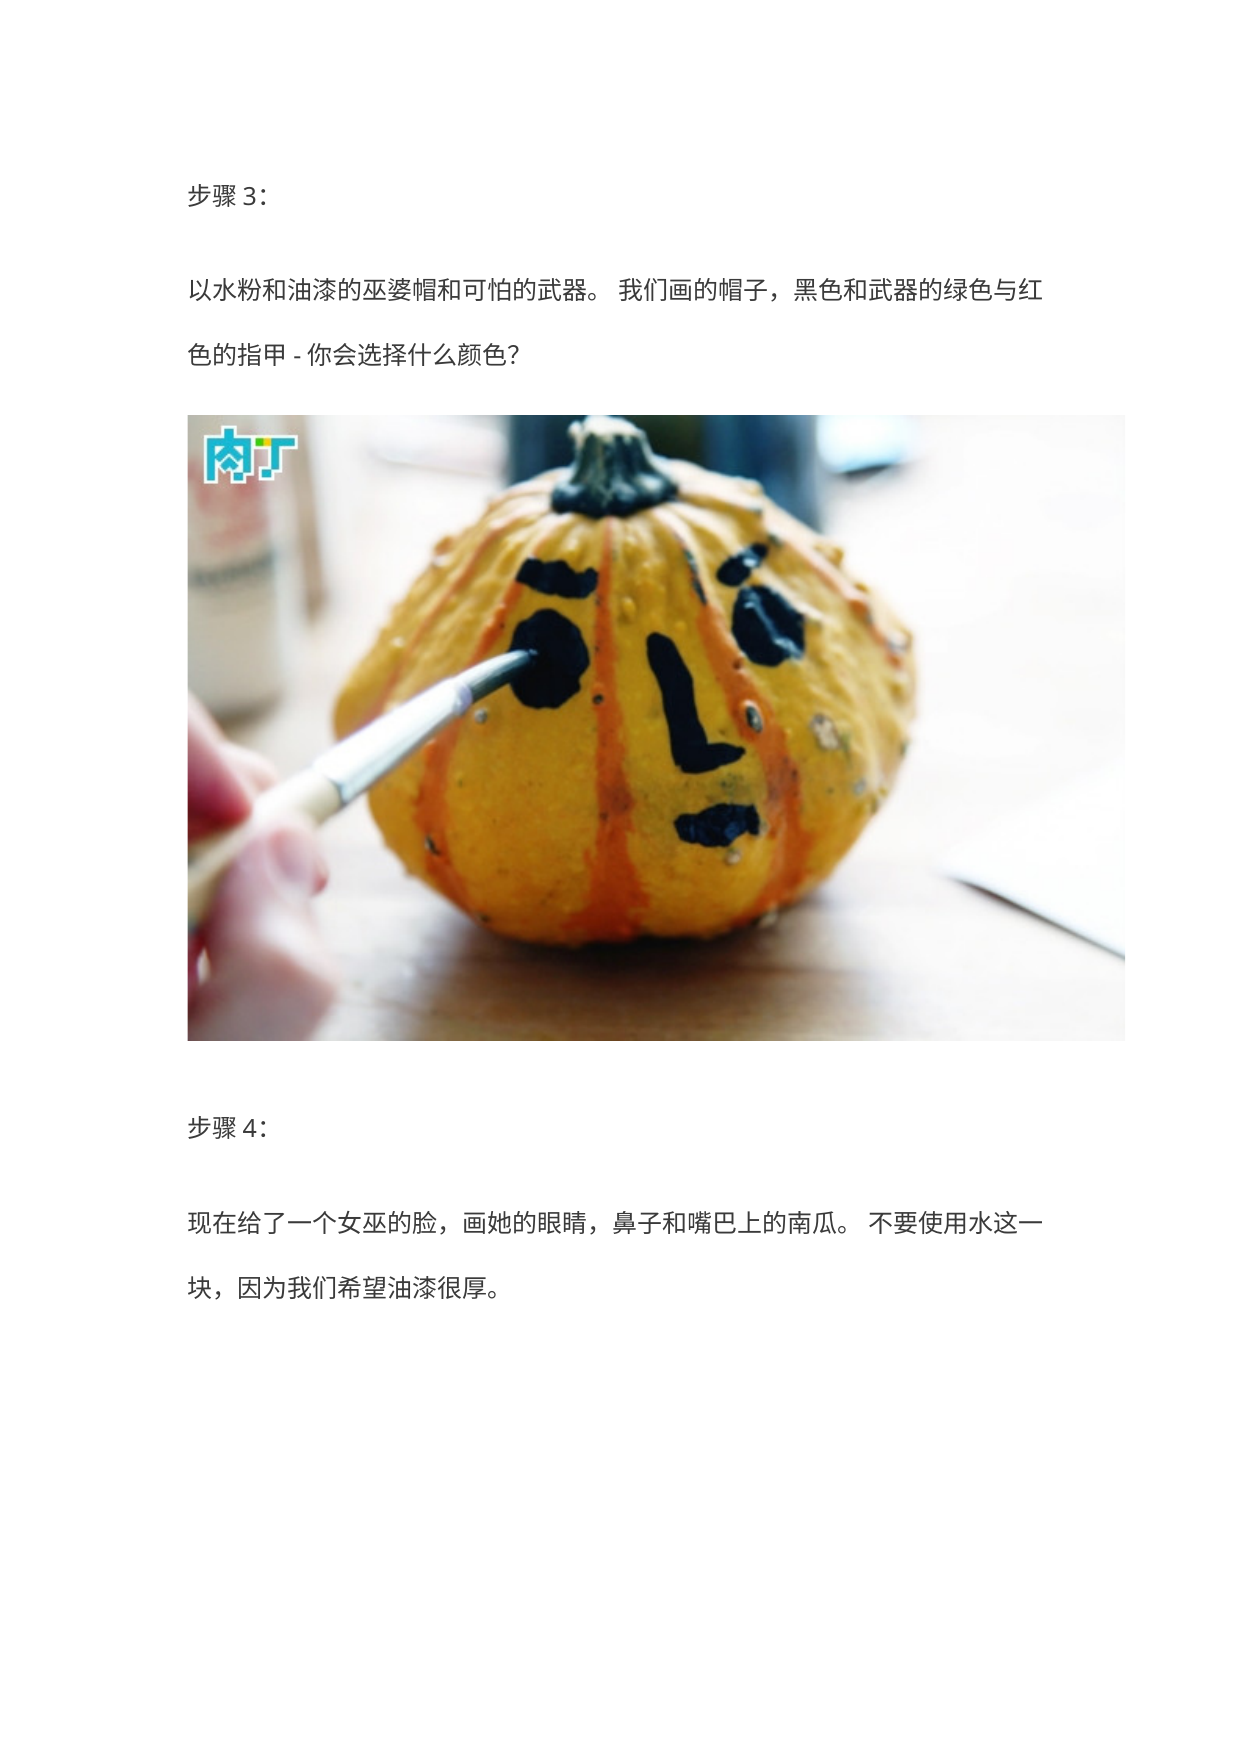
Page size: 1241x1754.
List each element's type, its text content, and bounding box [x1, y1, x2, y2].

picture [187, 415, 1125, 1041]
text 以水粉和油漆的巫婆帽和可怕的武器。 我们画的帽子，黑色和武器的绿色与红色的指甲 - 你会选择什么颜色？ [187, 256, 1053, 386]
text 步骤3： [187, 162, 1053, 227]
text 现在给了一个女巫的脸，画她的眼睛，鼻子和嘴巴上的南瓜。 不要使用水这一块，因为我们希望油漆很厚。 [187, 1189, 1053, 1319]
text 步骤4： [187, 1094, 1053, 1159]
